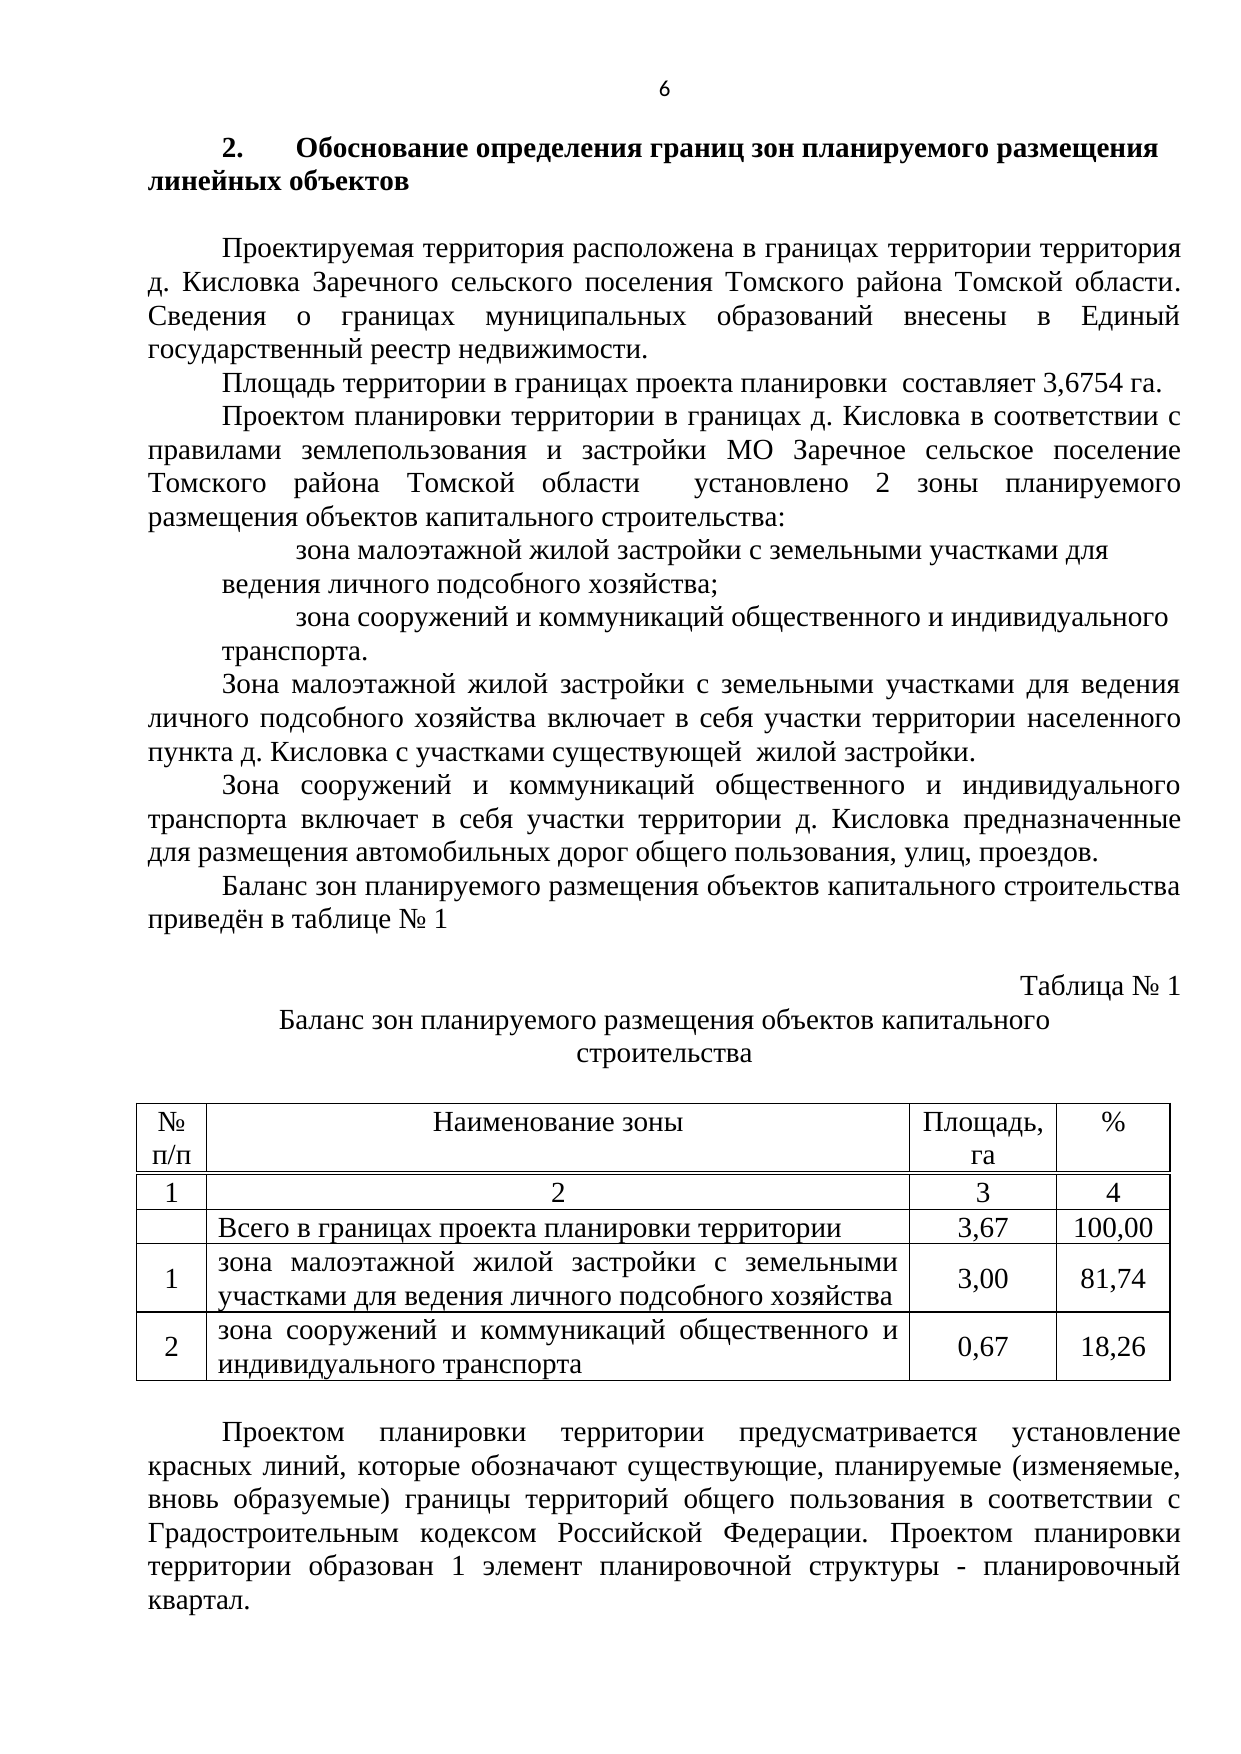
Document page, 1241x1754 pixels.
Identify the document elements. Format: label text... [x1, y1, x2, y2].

table_header % [1057, 1104, 1169, 1171]
text Таблица № 1 [148, 968, 1181, 1002]
text строительства [148, 1036, 1181, 1069]
text Проектом планировки территории в границах д. Кисловка в соответствии с правилами землепользования и застройки МО Заречное сельское поселение Томского района Томской области установлено 2 зоны планируемого размещения объектов капитального строительства: [148, 398, 1181, 532]
text Зона сооружений и коммуникаций общественного и индивидуального транспорта включает в себя участки территории д. Кисловка предназначенные для размещения автомобильных дорог общего пользования, улиц, проездов. [148, 767, 1181, 868]
table_cell 3,00 [910, 1244, 1056, 1311]
table_header 4 [1057, 1175, 1169, 1209]
table_cell Всего в границах проекта планировки территории [207, 1210, 909, 1243]
text зона сооружений и коммуникаций общественного и индивидуального транспорта. [222, 599, 1181, 667]
table_cell зона малоэтажной жилой застройки с земельными участками для ведения личного подсобного хозяйства [207, 1244, 909, 1311]
text зона малоэтажной жилой застройки с земельными участками для ведения личного подсобного хозяйства; [222, 532, 1181, 599]
table_header 2 [207, 1175, 909, 1209]
table_header 1 [137, 1175, 206, 1209]
table_header № п/п [137, 1104, 206, 1171]
table_cell 18,26 [1057, 1313, 1169, 1379]
table_cell 0,67 [910, 1313, 1056, 1379]
text Площадь территории в границах проекта планировки составляет 3,6754 га. [148, 365, 1181, 398]
text Обоснование определения границ зон планируемого размещения линейных объектов [148, 130, 1181, 197]
table_header 3 [910, 1175, 1056, 1209]
table_cell [137, 1210, 206, 1243]
text Баланс зон планируемого размещения объектов капитального строительства приведён в таблице № 1 [148, 868, 1181, 935]
table_cell 3,67 [910, 1210, 1056, 1243]
table_cell зона сооружений и коммуникаций общественного и индивидуального транспорта [207, 1313, 909, 1379]
table_cell 1 [137, 1244, 206, 1311]
table_cell 100,00 [1057, 1210, 1169, 1243]
table_header Наименование зоны [207, 1104, 909, 1171]
table_header Площадь, га [910, 1104, 1056, 1171]
text Баланс зон планируемого размещения объектов капитального [148, 1002, 1181, 1036]
table_cell 2 [137, 1313, 206, 1379]
text Проектом планировки территории предусматривается установление красных линий, которые обозначают существующие, планируемые (изменяемые, вновь образуемые) границы территорий общего пользования в соответствии с Градостроительным кодексом Российской Федерации. Проектом планировки территории образован 1 элемент планировочной структуры - планировочный квартал. [148, 1414, 1181, 1615]
text Проектируемая территория расположена в границах территории территория д. Кисловка Заречного сельского поселения Томского района Томской области. Сведения о границах муниципальных образований внесены в Единый государственный реестр недвижимости. [148, 231, 1181, 365]
table_cell 81,74 [1057, 1244, 1169, 1311]
text Зона малоэтажной жилой застройки с земельными участками для ведения личного подсобного хозяйства включает в себя участки территории населенного пункта д. Кисловка с участками существующей жилой застройки. [148, 667, 1181, 767]
